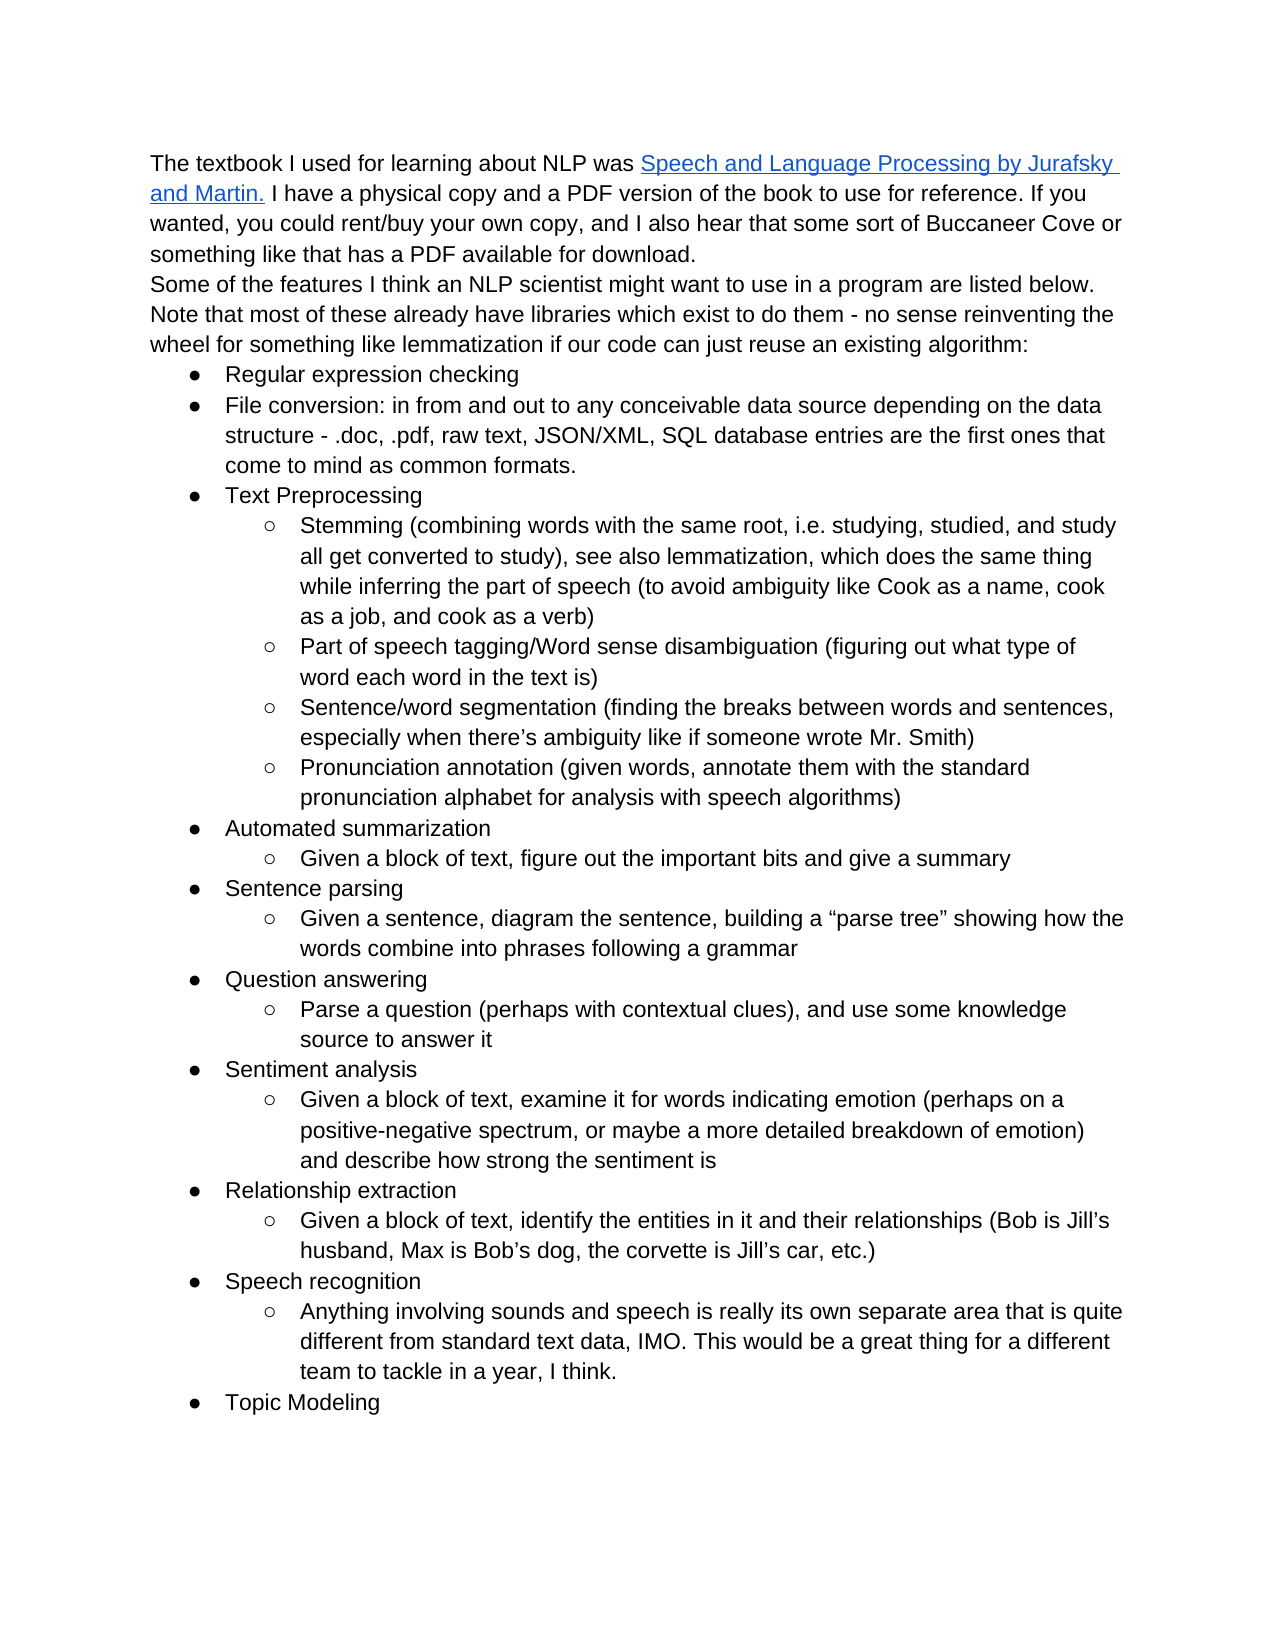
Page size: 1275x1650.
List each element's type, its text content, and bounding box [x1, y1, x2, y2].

list Topic Modeling [188, 1388, 1125, 1415]
list Pronunciation annotation (given words, annotate them with the standard pronunciation alphabet for analysis with speech algorithms) [263, 754, 1125, 811]
list Text Preprocessing [188, 482, 1125, 509]
list Question answering [188, 966, 1125, 992]
list Given a sentence, diagram the sentence, building a “parse tree” showing how the words combine into phrases following a grammar [263, 905, 1125, 962]
list Sentence parsing [188, 875, 1125, 901]
list File conversion: in from and out to any conceivable data source depending on the data structure - .doc, .pdf, raw text, JSON/XML, SQL database entries are the first ones that come to mind as common formats. [188, 392, 1125, 478]
list Anything involving sounds and speech is really its own separate area that is quite different from standard text data, IMO. This would be a great thing for a different team to tackle in a year, I think. [263, 1298, 1125, 1385]
list Given a block of text, identify the entities in it and their relationships (Bob is Jill’s husband, Max is Bob’s dog, the corvette is Jill’s car, etc.) [263, 1207, 1125, 1264]
text The textbook I used for learning about NLP was Speech and Language Processing by Jurafsky and Martin. I have a physical copy and a PDF version of the book to use for reference. If you wanted, you could rent/buy your own copy, and I also hear that some sort of Buccaneer Cove or something like that has a PDF available for download. [150, 150, 1125, 267]
list Sentiment analysis [188, 1056, 1125, 1083]
list Parse a question (perhaps with contextual clues), and use some knowledge source to answer it [263, 996, 1125, 1052]
list Relationship extraction [188, 1177, 1125, 1203]
list Given a block of text, figure out the important bits and give a summary [263, 845, 1125, 871]
list Part of speech tagging/Word sense disambiguation (figuring out what type of word each word in the text is) [263, 633, 1125, 690]
list Given a block of text, examine it for words indicating emotion (perhaps on a positive-negative spectrum, or maybe a more detailed breakdown of emotion) and describe how strong the sentiment is [263, 1086, 1125, 1173]
list Automated summarization [188, 814, 1125, 841]
list Stemming (combining words with the same root, i.e. studying, studied, and study all get converted to study), see also lemmatization, which does the same thing while inferring the part of speech (to avoid ambiguity like Cook as a name, cook as a job, and cook as a verb) [263, 512, 1125, 629]
text Some of the features I think an NLP scientist might want to use in a program are listed below. Note that most of these already have libraries which exist to do them - no sense reinventing the wheel for something like lemmatization if our code can just reuse an existing algorithm: [150, 271, 1125, 358]
list Regular expression checking [188, 361, 1125, 388]
list Speech recognition [188, 1268, 1125, 1294]
list Sentence/word segmentation (finding the breaks between words and sentences, especially when there’s ambiguity like if someone wrote Mr. Smith) [263, 694, 1125, 750]
